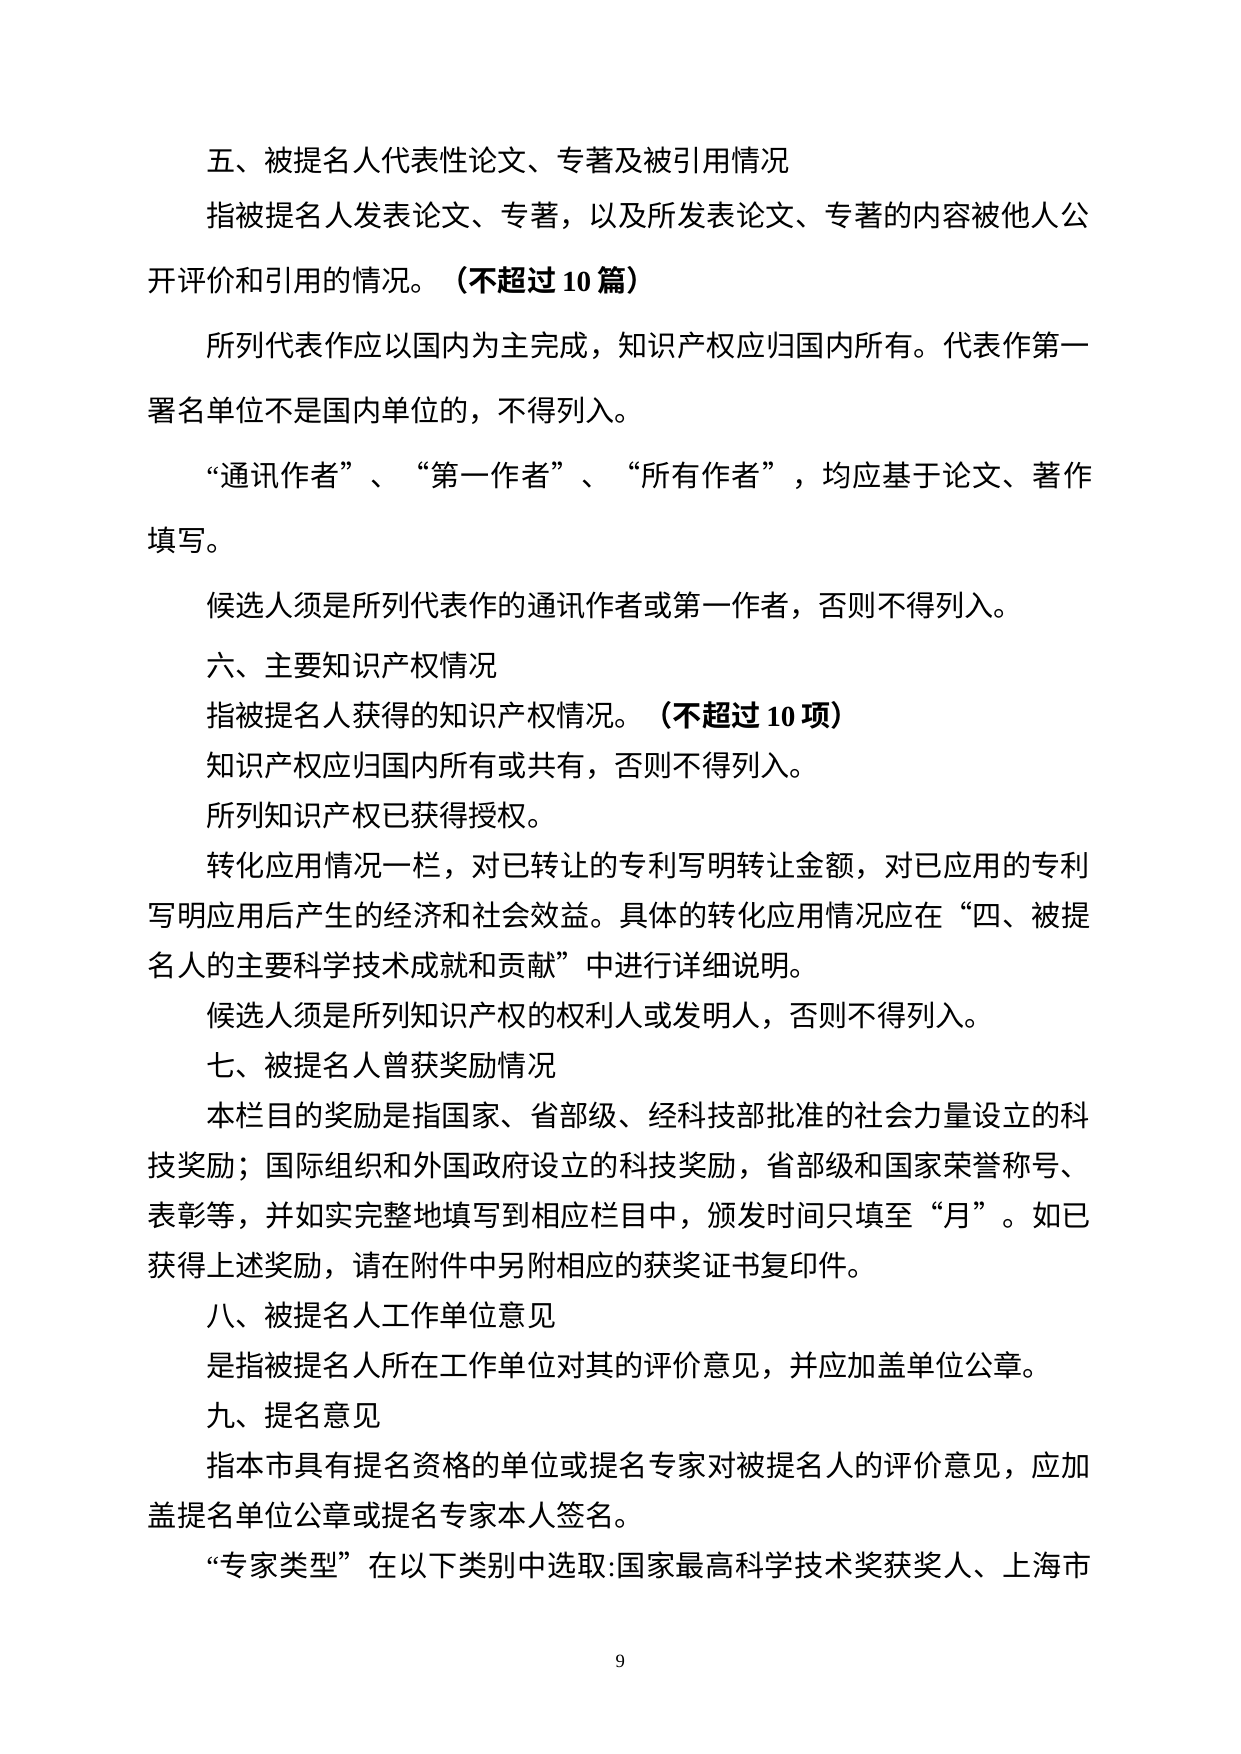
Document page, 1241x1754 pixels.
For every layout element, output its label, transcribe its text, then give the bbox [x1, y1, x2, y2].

text 所列代表作应以国内为主完成，知识产权应归国内所有。代表作第一署名单位不是国内单位的，不得列入。 [148, 311, 1092, 441]
text 指被提名人获得的知识产权情况。（不超过10项） [148, 686, 1092, 736]
text 所列知识产权已获得授权。 [148, 786, 1092, 836]
text 本栏目的奖励是指国家、省部级、经科技部批准的社会力量设立的科技奖励；国际组织和外国政府设立的科技奖励，省部级和国家荣誉称号、表彰等，并如实完整地填写到相应栏目中，颁发时间只填至“月”。如已获得上述奖励，请在附件中另附相应的获奖证书复印件。 [148, 1086, 1092, 1286]
text 候选人须是所列代表作的通讯作者或第一作者，否则不得列入。 [148, 571, 1092, 636]
text 是指被提名人所在工作单位对其的评价意见，并应加盖单位公章。 [148, 1336, 1092, 1386]
text 七、被提名人曾获奖励情况 [148, 1036, 1092, 1086]
text 五、被提名人代表性论文、专著及被引用情况 [148, 131, 1092, 181]
text 六、主要知识产权情况 [148, 636, 1092, 686]
text 候选人须是所列知识产权的权利人或发明人，否则不得列入。 [148, 986, 1092, 1036]
text 九、提名意见 [148, 1386, 1092, 1436]
text 指被提名人发表论文、专著，以及所发表论文、专著的内容被他人公开评价和引用的情况。（不超过10篇） [148, 181, 1092, 311]
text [148, 1536, 1092, 1586]
text 八、被提名人工作单位意见 [148, 1286, 1092, 1336]
text 知识产权应归国内所有或共有，否则不得列入。 [148, 736, 1092, 786]
text 转化应用情况一栏，对已转让的专利写明转让金额，对已应用的专利写明应用后产生的经济和社会效益。具体的转化应用情况应在“四、被提名人的主要科学技术成就和贡献”中进行详细说明。 [148, 836, 1092, 986]
text “通讯作者”、“第一作者”、“所有作者”，均应基于论文、著作填写。 [148, 441, 1092, 571]
text 指本市具有提名资格的单位或提名专家对被提名人的评价意见，应加盖提名单位公章或提名专家本人签名。 [148, 1436, 1092, 1536]
